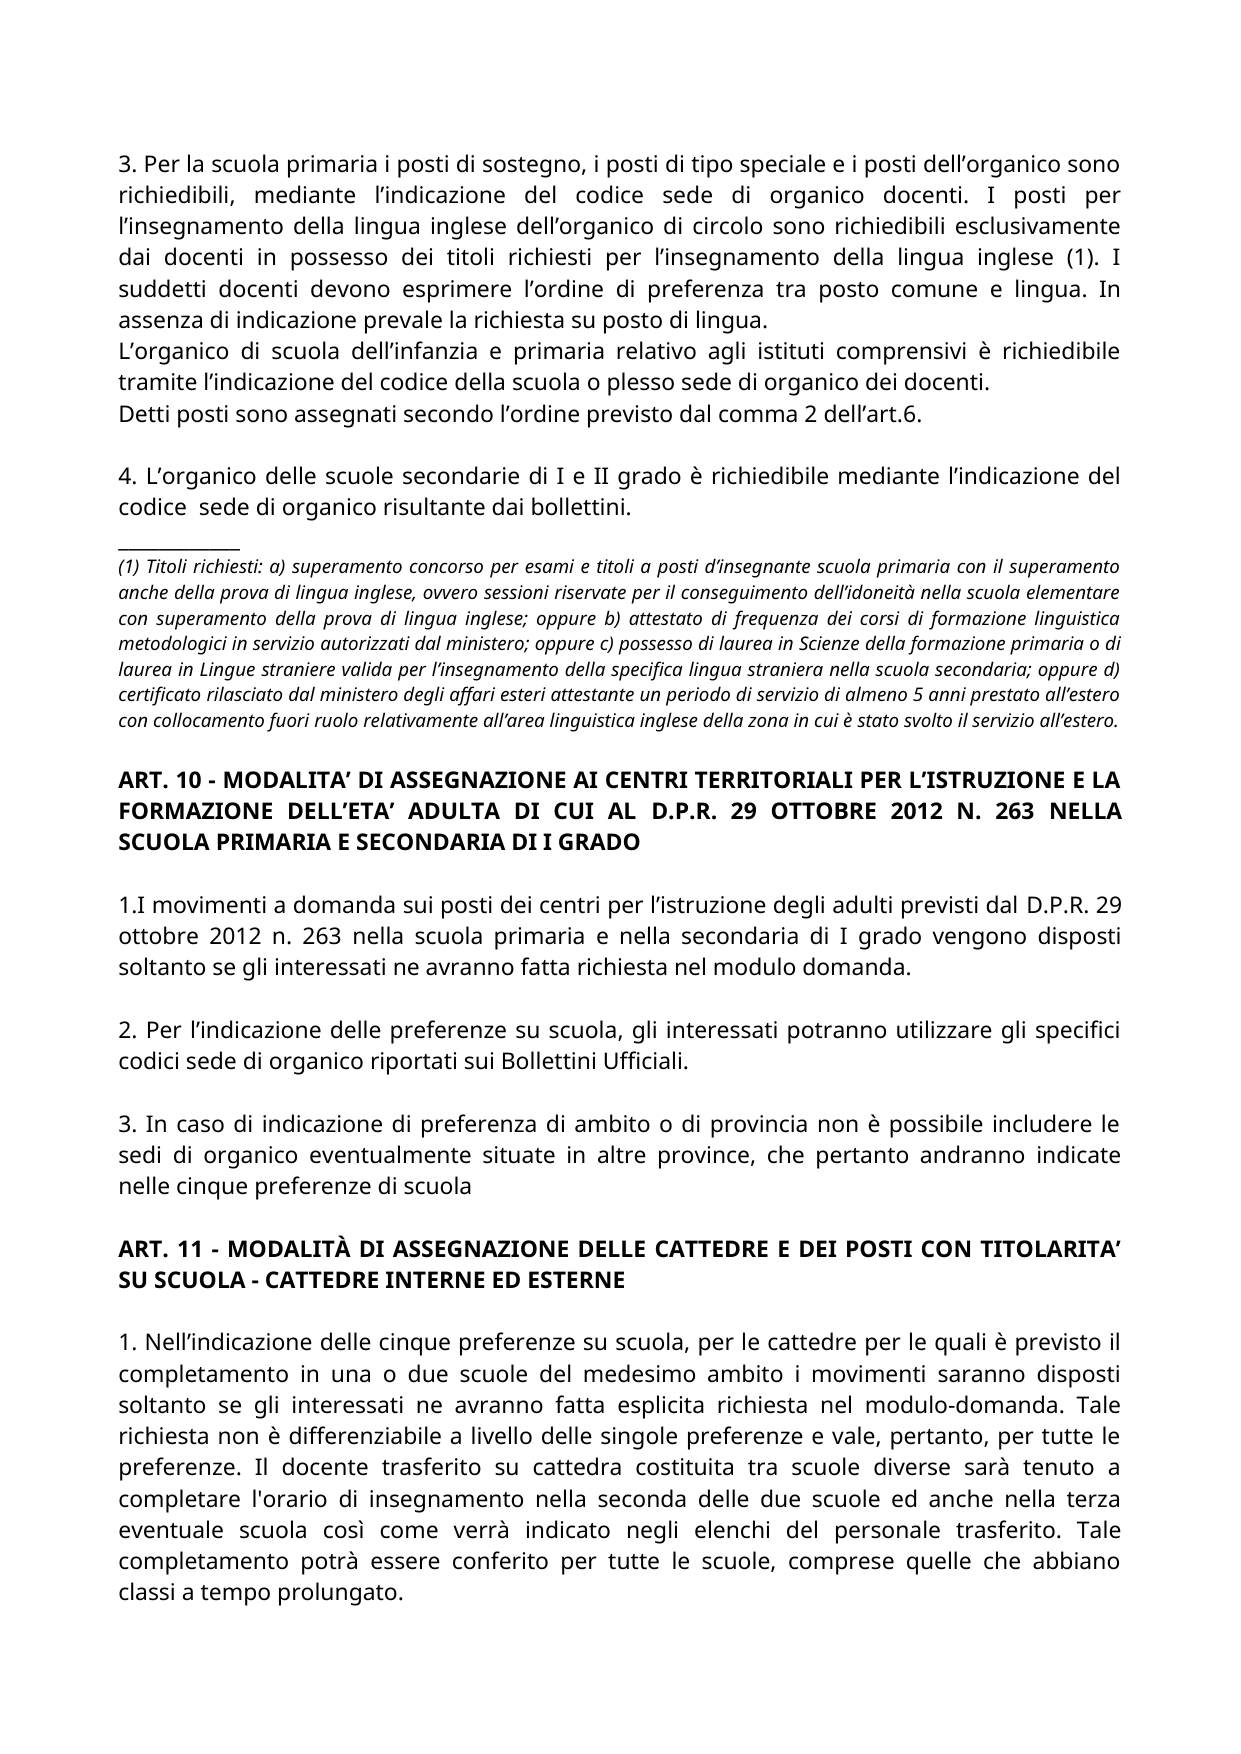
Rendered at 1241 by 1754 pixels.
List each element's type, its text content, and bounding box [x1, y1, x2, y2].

text (1) Titoli richiesti: a) superamento concorso per esami e titoli a posti d’insegnante scuola primaria con il superamento anche della prova di lingua inglese, ovvero sessioni riservate per il conseguimento dell’idoneità nella scuola elementare con superamento della prova di lingua inglese; oppure b) attestato di frequenza dei corsi di formazione linguistica metodologici in servizio autorizzati dal ministero; oppure c) possesso di laurea in Scienze della formazione primaria o di laurea in Lingue straniere valida per l’insegnamento della specifica lingua straniera nella scuola secondaria; oppure d) certificato rilasciato dal ministero degli affari esteri attestante un periodo di servizio di almeno 5 anni prestato all’estero con collocamento fuori ruolo relativamente all’area linguistica inglese della zona in cui è stato svolto il servizio all’estero. [118, 554, 1122, 732]
text 1. Nell’indicazione delle cinque preferenze su scuola, per le cattedre per le quali è previsto il completamento in una o due scuole del medesimo ambito i movimenti saranno disposti soltanto se gli interessati ne avranno fatta esplicita richiesta nel modulo-domanda. Tale richiesta non è differenziabile a livello delle singole preferenze e vale, pertanto, per tutte le preferenze. Il docente trasferito su cattedra costituita tra scuole diverse sarà tenuto a completare l'orario di insegnamento nella seconda delle due scuole ed anche nella terza eventuale scuola così come verrà indicato negli elenchi del personale trasferito. Tale completamento potrà essere conferito per tutte le scuole, comprese quelle che abbiano classi a tempo prolungato. [118, 1326, 1122, 1607]
text L’organico di scuola dell’infanzia e primaria relativo agli istituti comprensivi è richiedibile tramite l’indicazione del codice della scuola o plesso sede di organico dei docenti. [118, 335, 1122, 398]
text 3. Per la scuola primaria i posti di sostegno, i posti di tipo speciale e i posti dell’organico sono richiedibili, mediante l’indicazione del codice sede di organico docenti. I posti per l’insegnamento della lingua inglese dell’organico di circolo sono richiedibili esclusivamente dai docenti in possesso dei titoli richiesti per l’insegnamento della lingua inglese (1). I suddetti docenti devono esprimere l’ordine di preferenza tra posto comune e lingua. In assenza di indicazione prevale la richiesta su posto di lingua. [118, 148, 1122, 335]
text ART. 10 - MODALITA’ DI ASSEGNAZIONE AI CENTRI TERRITORIALI PER L’ISTRUZIONE E LA FORMAZIONE DELL’ETA’ ADULTA DI CUI AL D.P.R. 29 OTTOBRE 2012 N. 263 NELLA SCUOLA PRIMARIA E SECONDARIA DI I GRADO [118, 764, 1122, 857]
text 1.I movimenti a domanda sui posti dei centri per l’istruzione degli adulti previsti dal D.P.R. 29 ottobre 2012 n. 263 nella scuola primaria e nella secondaria di I grado vengono disposti soltanto se gli interessati ne avranno fatta richiesta nel modulo domanda. [118, 889, 1122, 982]
text 2. Per l’indicazione delle preferenze su scuola, gli interessati potranno utilizzare gli specifici codici sede di organico riportati sui Bollettini Ufficiali. [118, 1014, 1122, 1076]
text 4. L’organico delle scuole secondarie di I e II grado è richiedibile mediante l’indicazione del codice sede di organico risultante dai bollettini. [118, 460, 1122, 523]
text ART. 11 - MODALITÀ DI ASSEGNAZIONE DELLE CATTEDRE E DEI POSTI CON TITOLARITA’ SU SCUOLA - CATTEDRE INTERNE ED ESTERNE [118, 1232, 1122, 1295]
text 3. In caso di indicazione di preferenza di ambito o di provincia non è possibile includere le sedi di organico eventualmente situate in altre province, che pertanto andranno indicate nelle cinque preferenze di scuola [118, 1107, 1122, 1201]
text ____________ [118, 523, 1122, 554]
text Detti posti sono assegnati secondo l’ordine previsto dal comma 2 dell’art.6. [118, 398, 1122, 429]
